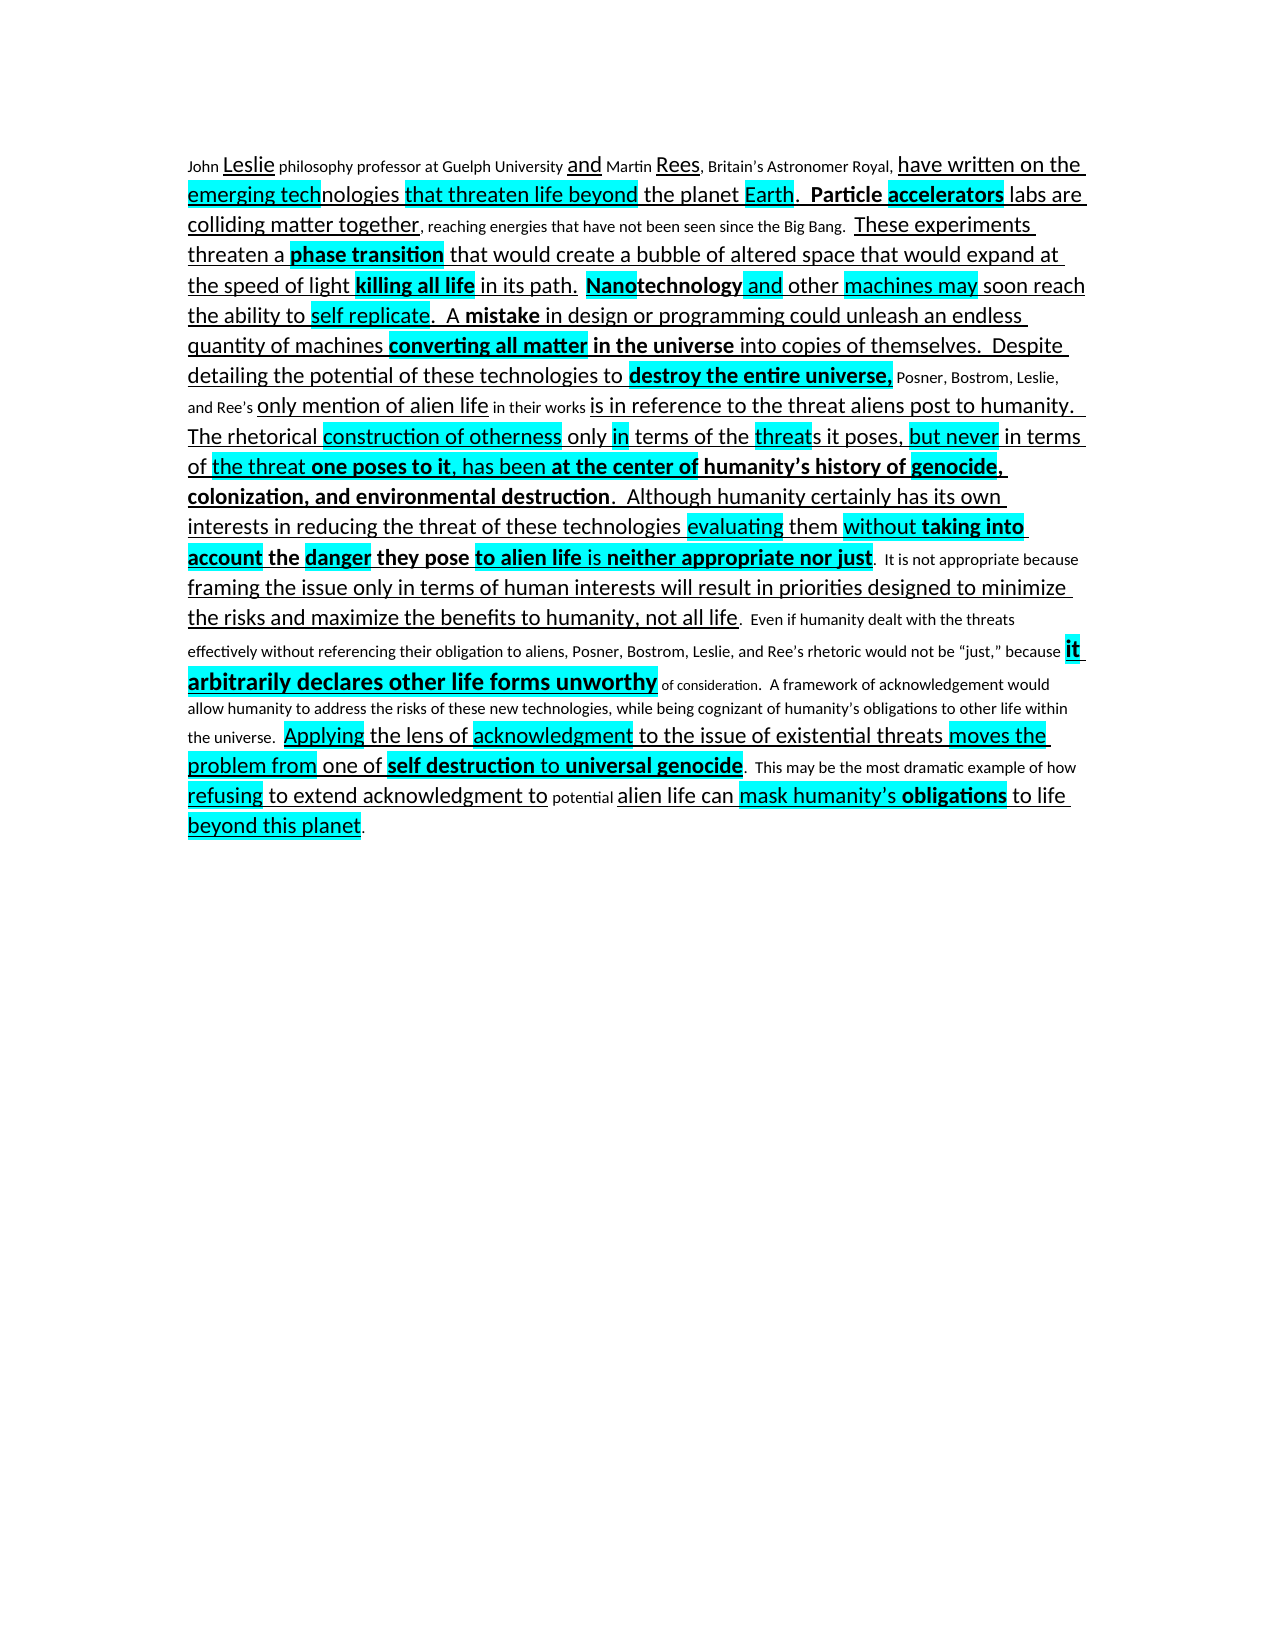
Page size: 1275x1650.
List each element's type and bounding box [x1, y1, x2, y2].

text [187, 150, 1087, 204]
text [187, 205, 1087, 840]
